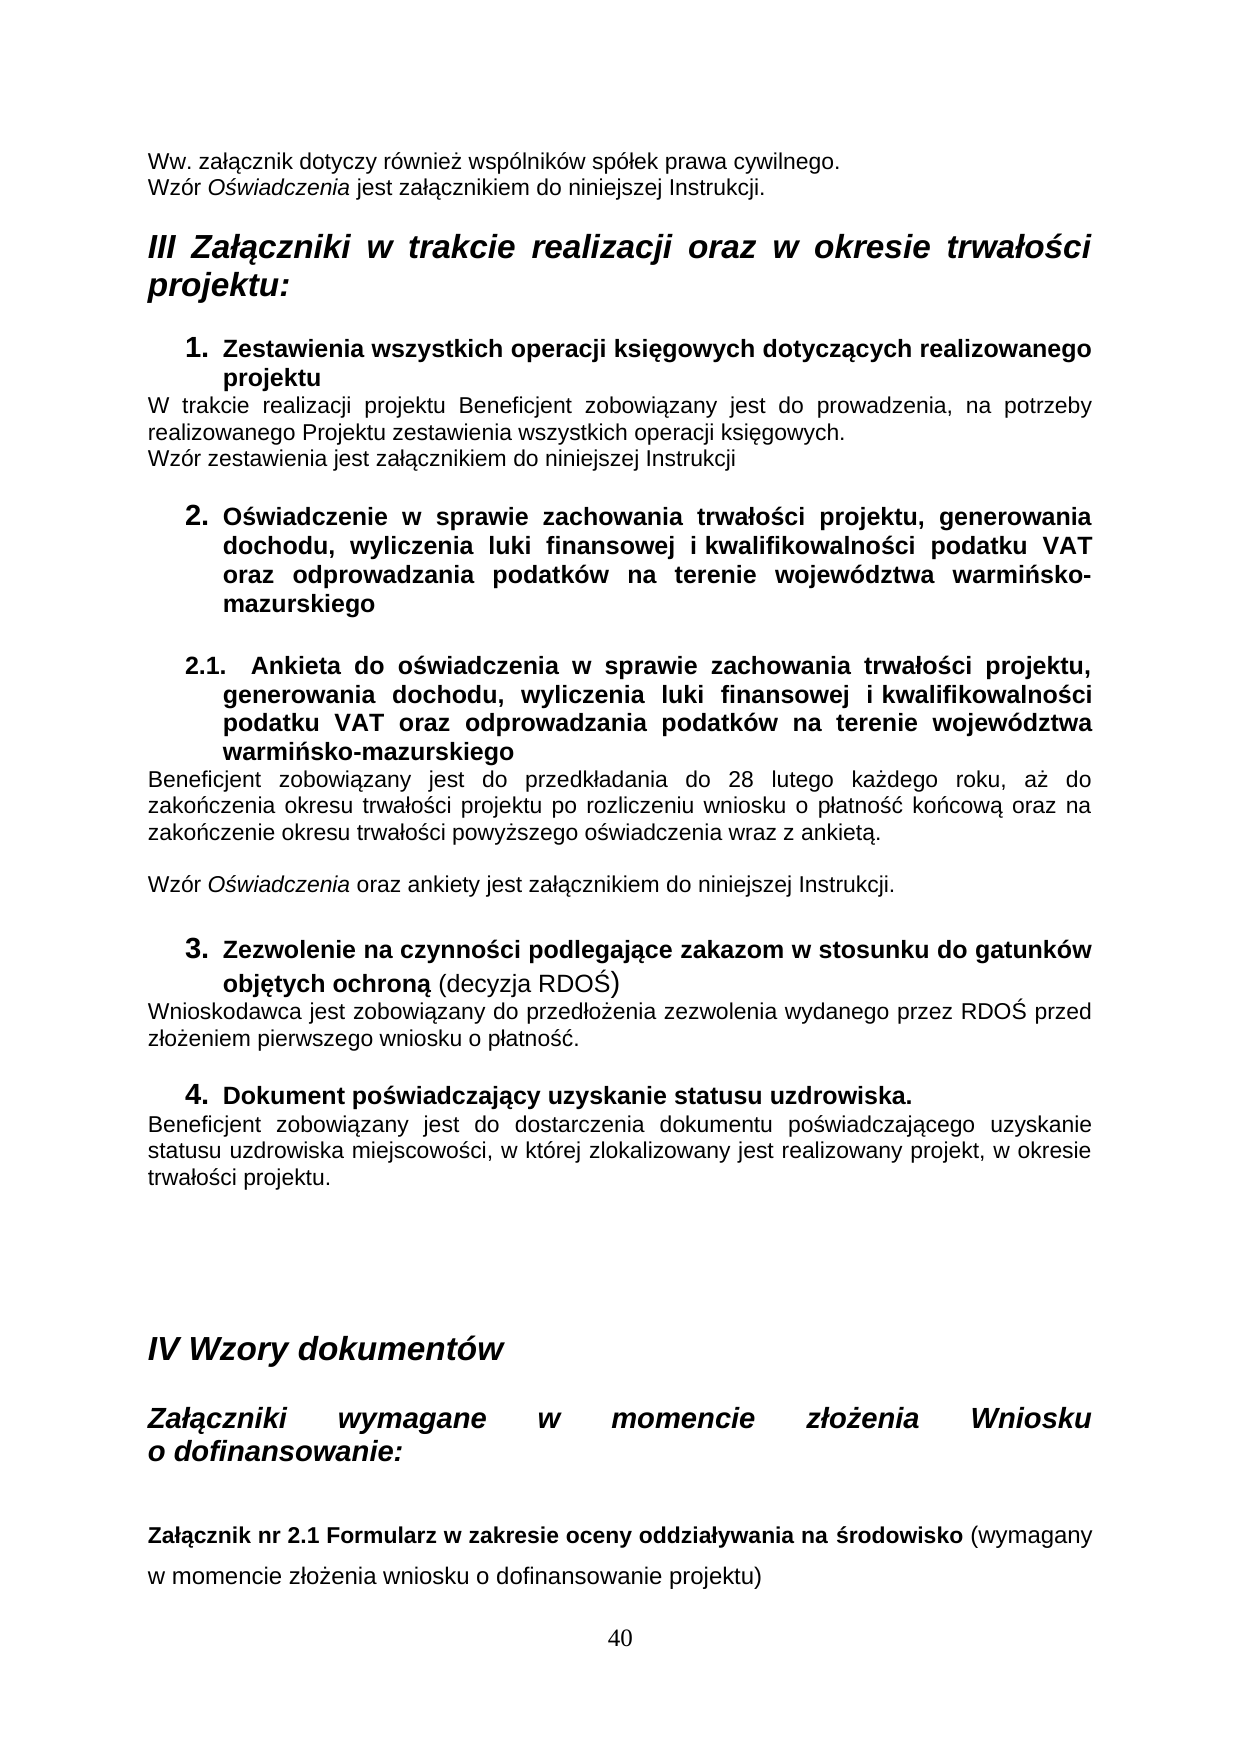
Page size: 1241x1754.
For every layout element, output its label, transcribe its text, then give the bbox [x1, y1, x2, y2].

text Załączniki wymagane w momencie złożenia Wniosku o dofinansowanie: [148, 1401, 1093, 1468]
text III Załączniki w trakcie realizacji oraz w okresie trwałości projektu: [148, 227, 1093, 303]
text Załącznik nr 2.1 Formularz w zakresie oceny oddziaływania na środowisko (wymagany w momencie złożenia wniosku o dofinansowanie projektu) [148, 1521, 1093, 1590]
text Wzór Oświadczenia jest załącznikiem do niniejszej Instrukcji. [148, 174, 1093, 200]
text Beneficjent zobowiązany jest do dostarczenia dokumentu poświadczającego uzyskanie statusu uzdrowiska miejscowości, w której zlokalizowany jest realizowany projekt, w okresie trwałości projektu. [148, 1111, 1093, 1190]
text Beneficjent zobowiązany jest do przedkładania do 28 lutego każdego roku, aż do zakończenia okresu trwałości projektu po rozliczeniu wniosku o płatność końcową oraz na zakończenie okresu trwałości powyższego oświadczenia wraz z ankietą. [148, 766, 1093, 845]
list Dokument poświadczający uzyskanie statusu uzdrowiska. [185, 1077, 1093, 1111]
list Ankieta do oświadczenia w sprawie zachowania trwałości projektu, generowania dochodu, wyliczenia luki finansowej i kwalifikowalności podatku VAT oraz odprowadzania podatków na terenie województwa warmińsko-mazurskiego [185, 651, 1093, 766]
list Oświadczenie w sprawie zachowania trwałości projektu, generowania dochodu, wyliczenia luki finansowej i kwalifikowalności podatku VAT oraz odprowadzania podatków na terenie województwa warmińsko-mazurskiego [185, 498, 1093, 617]
list Zestawienia wszystkich operacji księgowych dotyczących realizowanego projektu [185, 330, 1093, 392]
text Ww. załącznik dotyczy również wspólników spółek prawa cywilnego. [148, 148, 1093, 174]
text W trakcie realizacji projektu Beneficjent zobowiązany jest do prowadzenia, na potrzeby realizowanego Projektu zestawienia wszystkich operacji księgowych. [148, 392, 1093, 445]
text Wzór Oświadczenia oraz ankiety jest załącznikiem do niniejszej Instrukcji. [148, 871, 1093, 898]
text Wzór zestawienia jest załącznikiem do niniejszej Instrukcji [148, 445, 1093, 471]
list Zezwolenie na czynności podlegające zakazom w stosunku do gatunków objętych ochroną (decyzja RDOŚ) [185, 931, 1093, 998]
text Wnioskodawca jest zobowiązany do przedłożenia zezwolenia wydanego przez RDOŚ przed złożeniem pierwszego wniosku o płatność. [148, 998, 1093, 1051]
text IV Wzory dokumentów [148, 1329, 1093, 1367]
